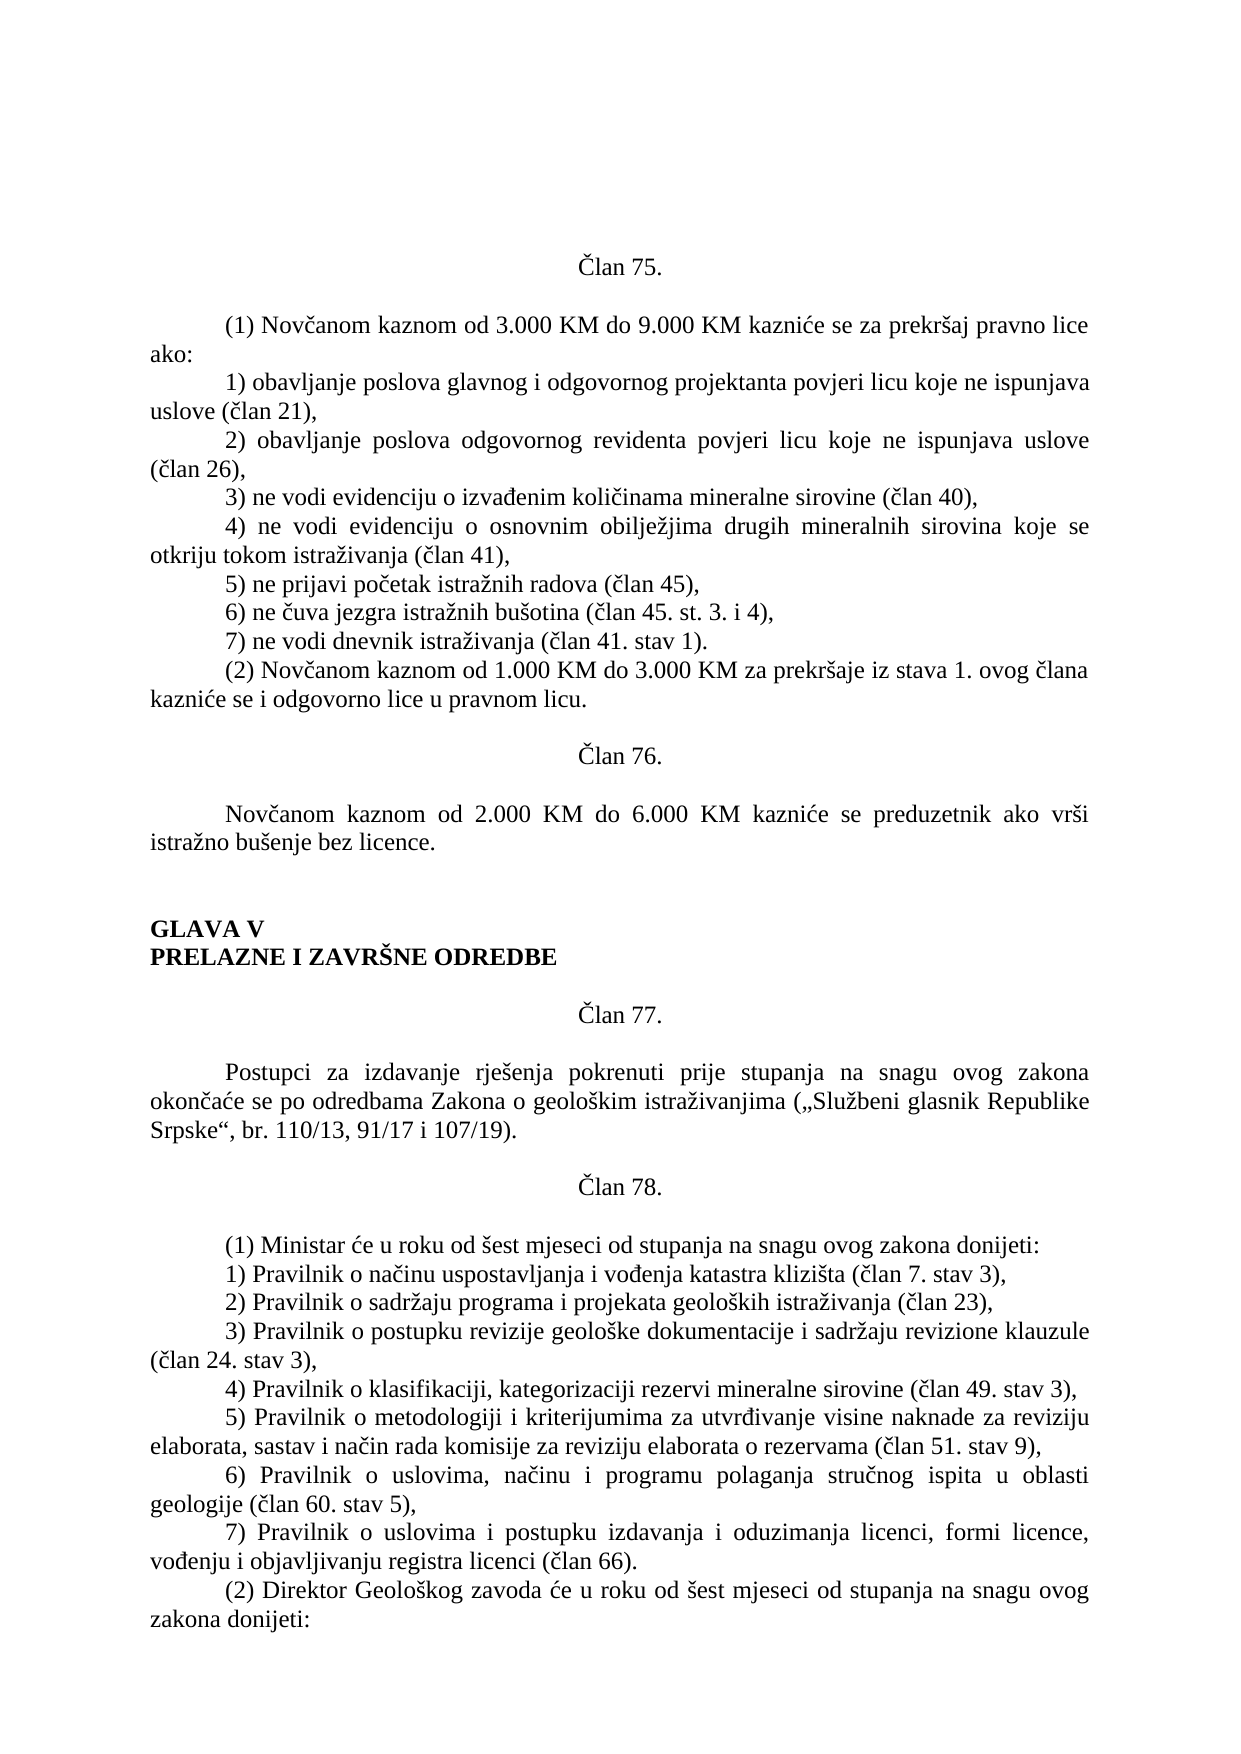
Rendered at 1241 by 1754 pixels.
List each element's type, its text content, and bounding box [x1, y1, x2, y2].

text 4) Pravilnik o klasifikaciji, kategorizaciji rezervi mineralne sirovine (član 49. stav 3), [150, 1374, 1090, 1402]
text Član 76. [150, 741, 1090, 770]
text 1) obavljanje poslova glavnog i odgovornog projektanta povjeri licu koje ne ispunjava uslove (član 21), [150, 367, 1090, 425]
text (2) Novčanom kaznom od 1.000 KM do 3.000 KM za prekršaje iz stava 1. ovog člana kazniće se i odgovorno lice u pravnom licu. [150, 655, 1090, 712]
text 3) ne vodi evidenciju o izvađenim količinama mineralne sirovine (član 40), [150, 482, 1090, 511]
text (1) Novčanom kaznom od 3.000 KM do 9.000 KM kazniće se za prekršaj pravno lice ako: [150, 310, 1090, 367]
text 1) Pravilnik o načinu uspostavljanja i vođenja katastra klizišta (član 7. stav 3), [150, 1259, 1090, 1287]
text 3) Pravilnik o postupku revizije geološke dokumentacije i sadržaju revizione klauzule (član 24. stav 3), [150, 1316, 1090, 1374]
text (1) Ministar će u roku od šest mjeseci od stupanja na snagu ovog zakona donijeti: [150, 1230, 1090, 1259]
text Član 78. [150, 1172, 1090, 1201]
text 2) Pravilnik o sadržaju programa i projekata geoloških istraživanja (član 23), [150, 1287, 1090, 1316]
text PRELAZNE I ZAVRŠNE ODREDBE [150, 942, 1090, 971]
text 5) Pravilnik o metodologiji i kriterijumima za utvrđivanje visine naknade za reviziju elaborata, sastav i način rada komisije za reviziju elaborata o rezervama (član 51. stav 9), [150, 1402, 1090, 1460]
text 6) ne čuva jezgra istražnih bušotina (član 45. st. 3. i 4), [150, 597, 1090, 626]
text 7) ne vodi dnevnik istraživanja (član 41. stav 1). [150, 626, 1090, 655]
text Novčanom kaznom od 2.000 KM do 6.000 KM kazniće se preduzetnik ako vrši istražno bušenje bez licence. [150, 799, 1090, 856]
text 5) ne prijavi početak istražnih radova (član 45), [150, 569, 1090, 597]
text 7) Pravilnik o uslovima i postupku izdavanja i oduzimanja licenci, formi licence, vođenju i objavljivanju registra licenci (član 66). [150, 1517, 1090, 1575]
text Postupci za izdavanje rješenja pokrenuti prije stupanja na snagu ovog zakona okončaće se po odredbama Zakona o geološkim istraživanjima („Službeni glasnik Republike Srpske“, br. 110/13, 91/17 i 107/19). [150, 1057, 1090, 1144]
text GLAVA V [150, 914, 1090, 942]
text (2) Direktor Geološkog zavoda će u roku od šest mjeseci od stupanja na snagu ovog zakona donijeti: [150, 1575, 1090, 1632]
text Član 77. [150, 1000, 1090, 1029]
text 6) Pravilnik o uslovima, načinu i programu polaganja stručnog ispita u oblasti geologije (član 60. stav 5), [150, 1460, 1090, 1517]
text 4) ne vodi evidenciju o osnovnim obilježjima drugih mineralnih sirovina koje se otkriju tokom istraživanja (član 41), [150, 511, 1090, 569]
text 2) obavljanje poslova odgovornog revidenta povjeri licu koje ne ispunjava uslove (član 26), [150, 425, 1090, 482]
text Član 75. [150, 252, 1090, 281]
